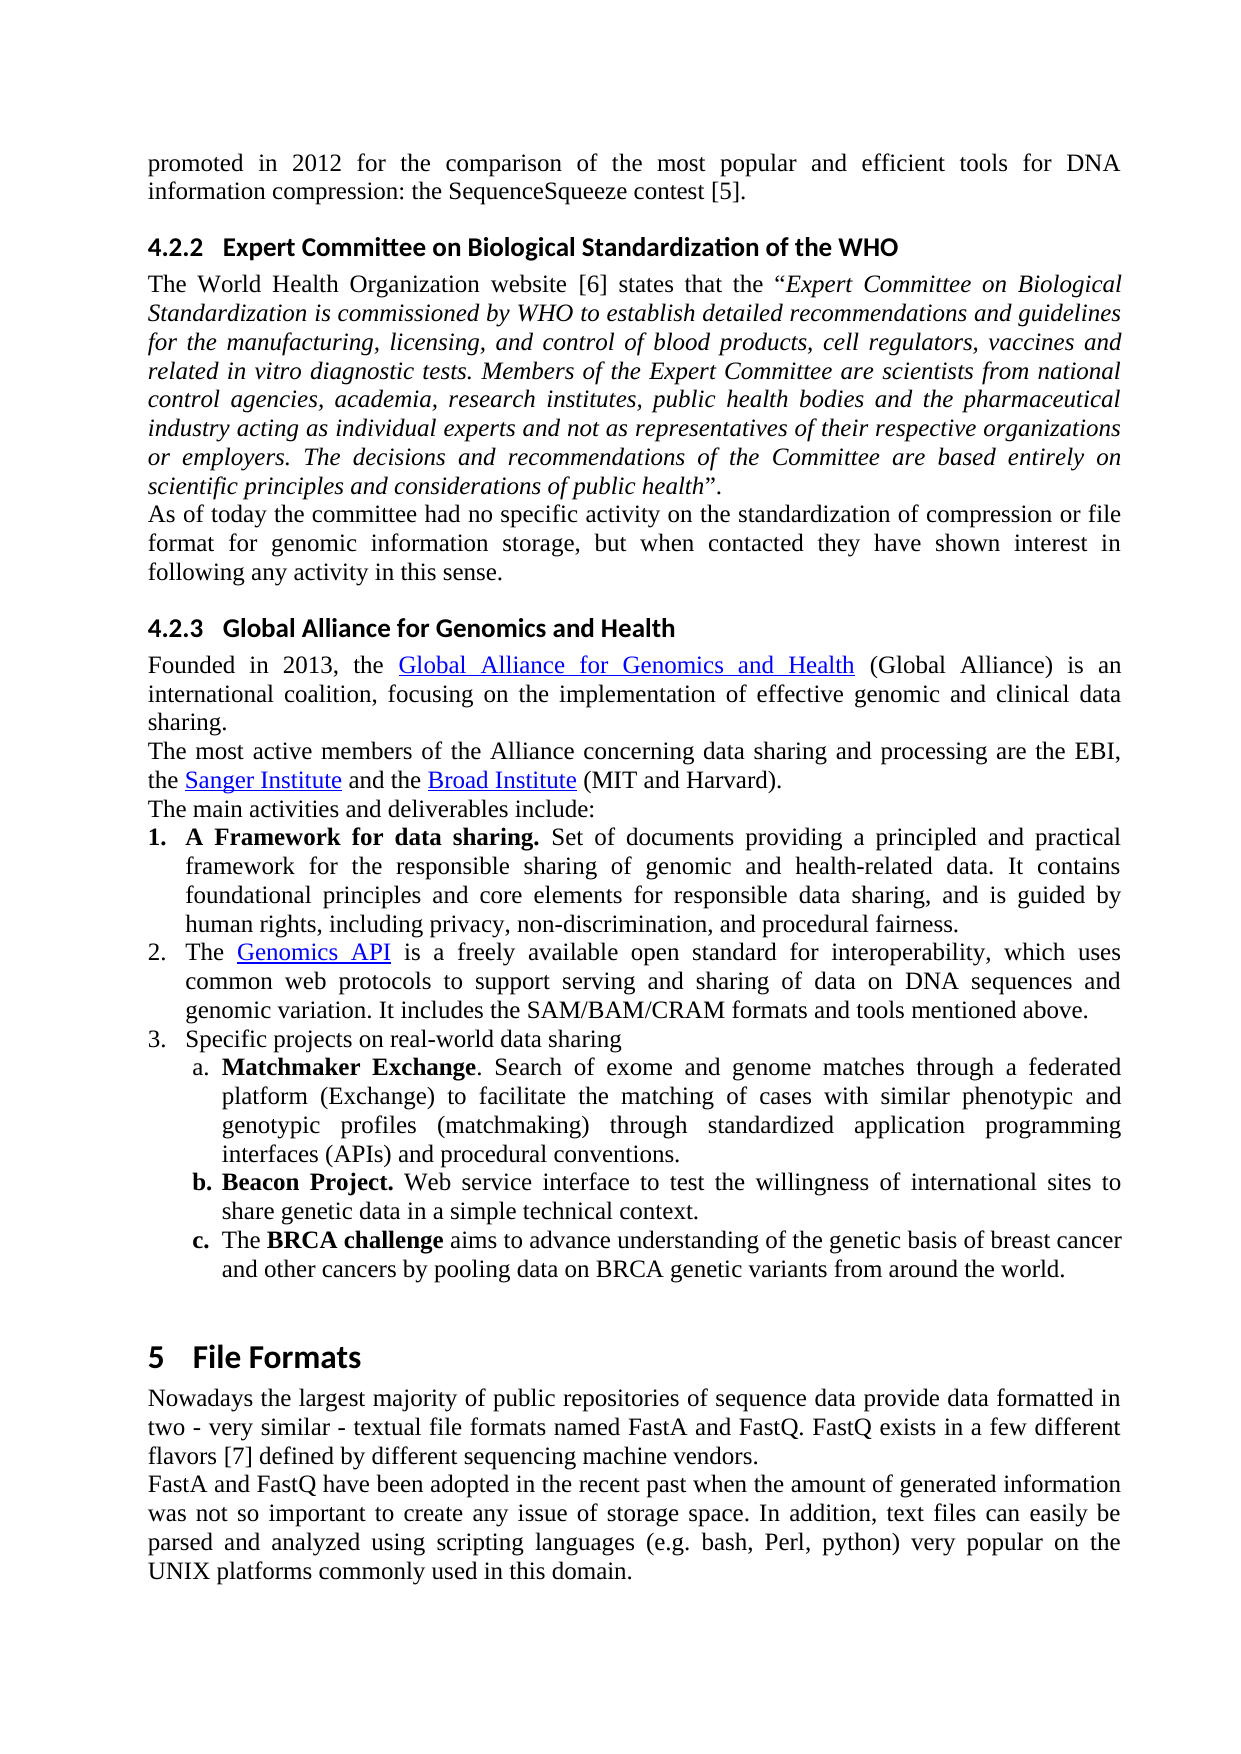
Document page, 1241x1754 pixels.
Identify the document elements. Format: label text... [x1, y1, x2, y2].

text FastA and FastQ have been adopted in the recent past when the amount of generated information was not so important to create any issue of storage space. In addition, text files can easily be parsed and analyzed using scripting languages (e.g. bash, Perl, python) very popular on the UNIX platforms commonly used in this domain. [148, 1469, 1122, 1584]
text The main activities and deliverables include: [148, 794, 1122, 822]
list The Genomics API is a freely available open standard for interoperability, which uses common web protocols to support serving and sharing of data on DNA sequences and genomic variation. It includes the SAM/BAM/CRAM formats and tools mentioned above. [148, 937, 1122, 1024]
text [148, 148, 1122, 205]
text Nowadays the largest majority of public repositories of sequence data provide data formatted in two - very similar - textual file formats named FastA and FastQ. FastQ exists in a few different flavors defined by different sequencing machine vendors. [148, 1383, 1122, 1469]
list Matchmaker Exchange. Search of exome and genome matches through a federated platform (Exchange) to facilitate the matching of cases with similar phenotypic and genotypic profiles (matchmaking) through standardized application programming interfaces (APIs) and procedural conventions. [192, 1052, 1122, 1167]
text The World Health Organization website states that the “Expert Committee on Biological Standardization is commissioned by WHO to establish detailed recommendations and guidelines for the manufacturing, licensing, and control of blood products, cell regulators, vaccines and related in vitro diagnostic tests. Members of the Expert Committee are scientists from national control agencies, academia, research institutes, public health bodies and the pharmaceutical industry acting as individual experts and not as representatives of their respective organizations or employers. The decisions and recommendations of the Committee are based entirely on scientific principles and considerations of public health”. [148, 269, 1122, 499]
list Specific projects on real-world data sharing [148, 1024, 1122, 1052]
list Beacon Project. Web service interface to test the willingness of international sites to share genetic data in a simple technical context. [192, 1167, 1122, 1225]
subtitle Expert Committee on Biological Standardization of the WHO [148, 230, 1122, 263]
list The BRCA challenge aims to advance understanding of the genetic basis of breast cancer and other cancers by pooling data on BRCA genetic variants from around the world. [192, 1225, 1122, 1282]
text Founded in 2013, the Global Alliance for Genomics and Health (Global Alliance) is an international coalition, focusing on the implementation of effective genomic and clinical data sharing. [148, 650, 1122, 736]
text The most active members of the Alliance concerning data sharing and processing are the EBI, the Sanger Institute and the Broad Institute (MIT and Harvard). [148, 736, 1122, 794]
list A Framework for data sharing. Set of documents providing a principled and practical framework for the responsible sharing of genomic and health-related data. It contains foundational principles and core elements for responsible data sharing, and is guided by human rights, including privacy, non-discrimination, and procedural fairness. [148, 822, 1122, 937]
list File Formats [148, 1336, 1122, 1377]
subtitle Global Alliance for Genomics and Health [148, 611, 1122, 644]
text As of today the committee had no specific activity on the standardization of compression or file format for genomic information storage, but when contacted they have shown interest in following any activity in this sense. [148, 499, 1122, 586]
